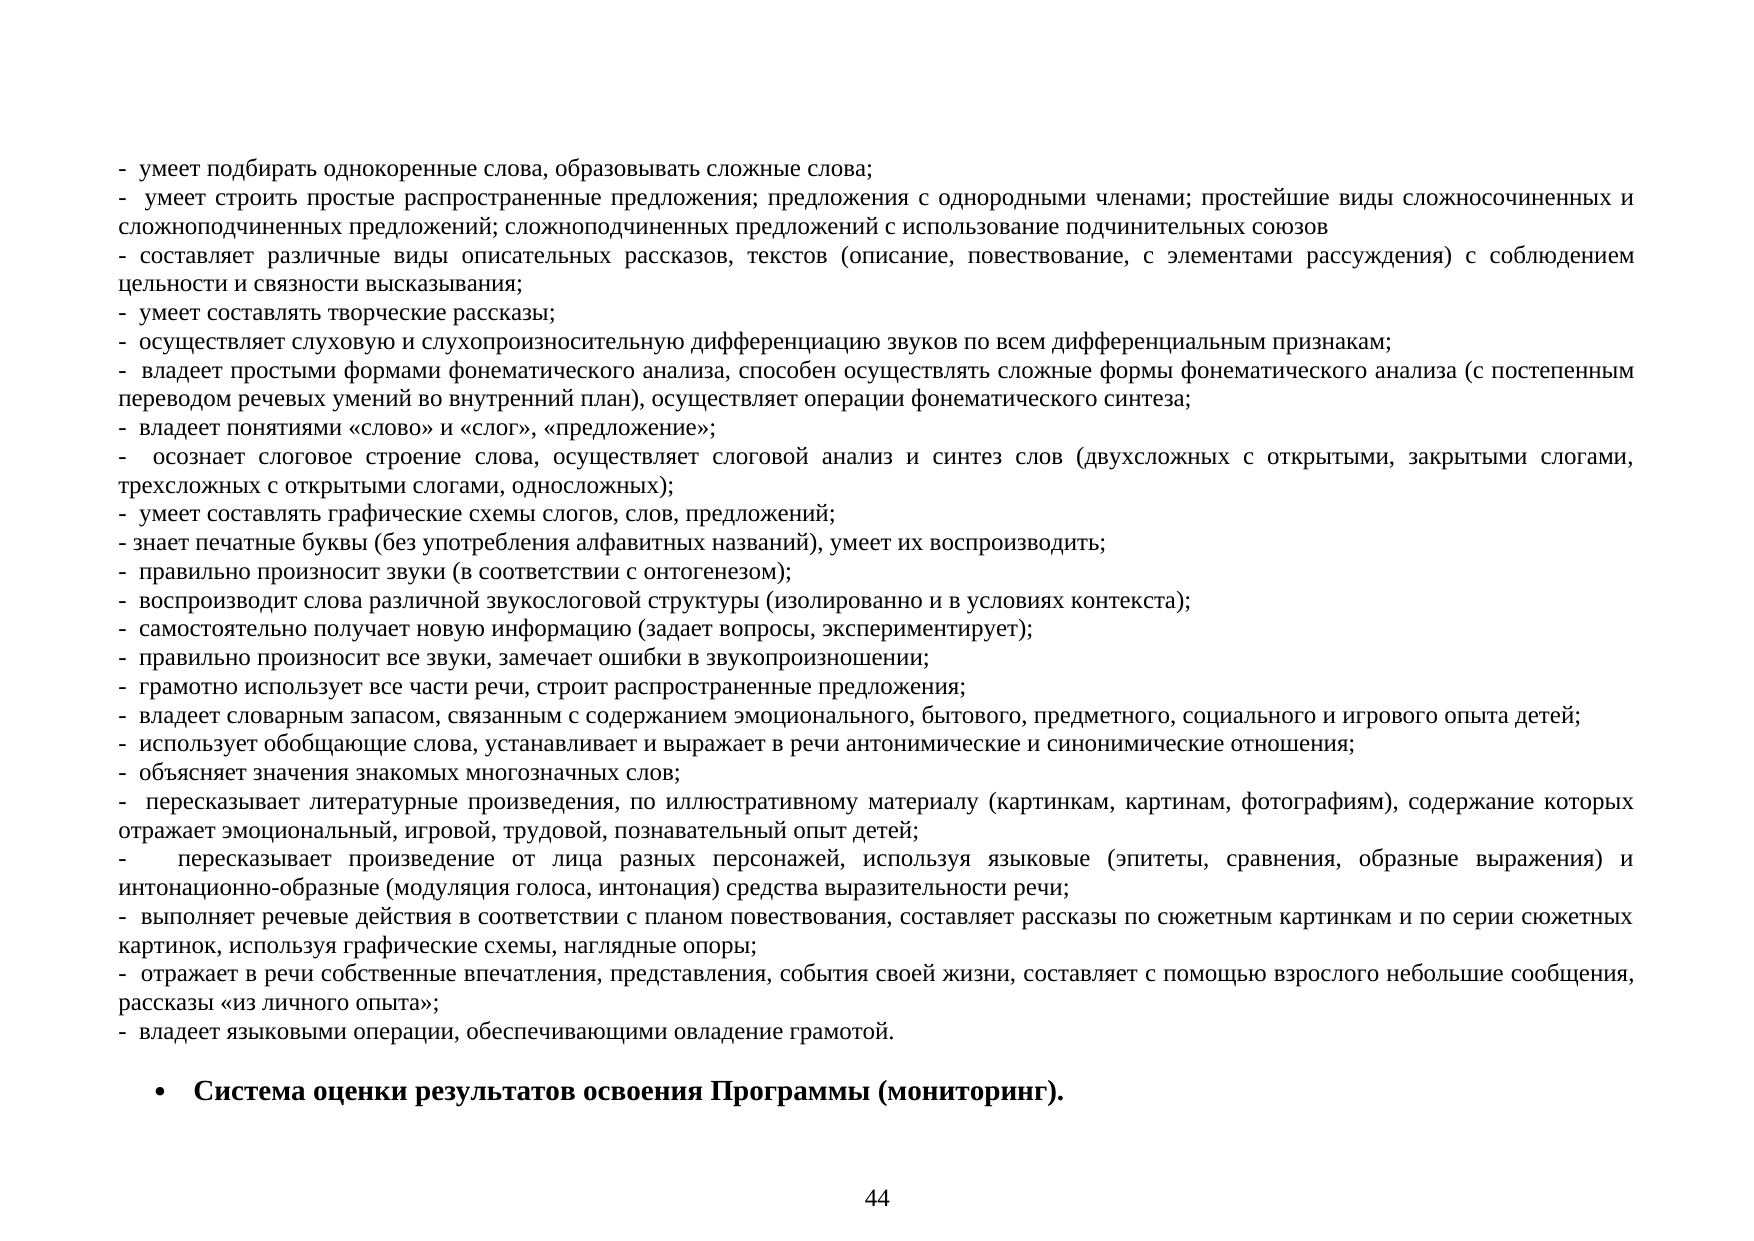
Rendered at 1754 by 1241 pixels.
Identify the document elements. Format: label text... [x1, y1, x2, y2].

text - умеет подбирать однокоренные слова, образовывать сложные слова; [118, 153, 1636, 182]
text - умеет составлять графические схемы слогов, слов, предложений; [118, 498, 1636, 527]
text - грамотно использует все части речи, строит распространенные предложения; [118, 671, 1636, 700]
text - пересказывает произведение от лица разных персонажей, используя языковые (эпитеты, сравнения, образные выражения) и интонационно-образные (модуляция голоса, интонация) средства выразительности речи; [118, 843, 1636, 901]
text - пересказывает литературные произведения, по иллюстративному материалу (картинкам, картинам, фотографиям), содержание которых отражает эмоциональный, игровой, трудовой, познавательный опыт детей; [118, 786, 1636, 843]
text - использует обобщающие слова, устанавливает и выражает в речи антонимические и синонимические отношения; [118, 728, 1636, 757]
text - выполняет речевые действия в соответствии с планом повествования, составляет рассказы по сюжетным картинкам и по серии сюжетных картинок, используя графические схемы, наглядные опоры; [118, 901, 1636, 958]
text - самостоятельно получает новую информацию (задает вопросы, экспериментирует); [118, 613, 1636, 642]
text - объясняет значения знакомых многозначных слов; [118, 757, 1636, 786]
text - владеет языковыми операции, обеспечивающими овладение грамотой. [118, 1016, 1636, 1045]
text - владеет простыми формами фонематического анализа, способен осуществлять сложные формы фонематического анализа (с постепенным переводом речевых умений во внутренний план), осуществляет операции фонематического синтеза; [118, 355, 1636, 412]
text - правильно произносит все звуки, замечает ошибки в звукопроизношении; [118, 642, 1636, 671]
text - осуществляет слуховую и слухопроизносительную дифференциацию звуков по всем дифференциальным признакам; [118, 326, 1636, 355]
text - умеет строить простые распространенные предложения; предложения с однородными членами; простейшие виды сложносочиненных и сложноподчиненных предложений; сложноподчиненных предложений с использование подчинительных союзов [118, 182, 1636, 240]
text - правильно произносит звуки (в соответствии с онтогенезом); [118, 556, 1636, 585]
text - владеет понятиями «слово» и «слог», «предложение»; [118, 412, 1636, 441]
text - составляет различные виды описательных рассказов, текстов (описание, повествование, с элементами рассуждения) с соблюдением цельности и связности высказывания; [118, 240, 1636, 297]
text - воспроизводит слова различной звукослоговой структуры (изолированно и в условиях контекста); [118, 585, 1636, 613]
text - осознает слоговое строение слова, осуществляет слоговой анализ и синтез слов (двухсложных с открытыми, закрытыми слогами, трехсложных с открытыми слогами, односложных); [118, 441, 1636, 498]
text - знает печатные буквы (без употребления алфавитных названий), умеет их воспроизводить; [118, 527, 1636, 556]
list Система оценки результатов освоения Программы (мониторинг). [156, 1073, 1636, 1107]
text - умеет составлять творческие рассказы; [118, 297, 1636, 326]
text - владеет словарным запасом, связанным с содержанием эмоционального, бытового, предметного, социального и игрового опыта детей; [118, 700, 1636, 728]
text - отражает в речи собственные впечатления, представления, события своей жизни, составляет с помощью взрослого небольшие сообщения, рассказы «из личного опыта»; [118, 958, 1636, 1016]
